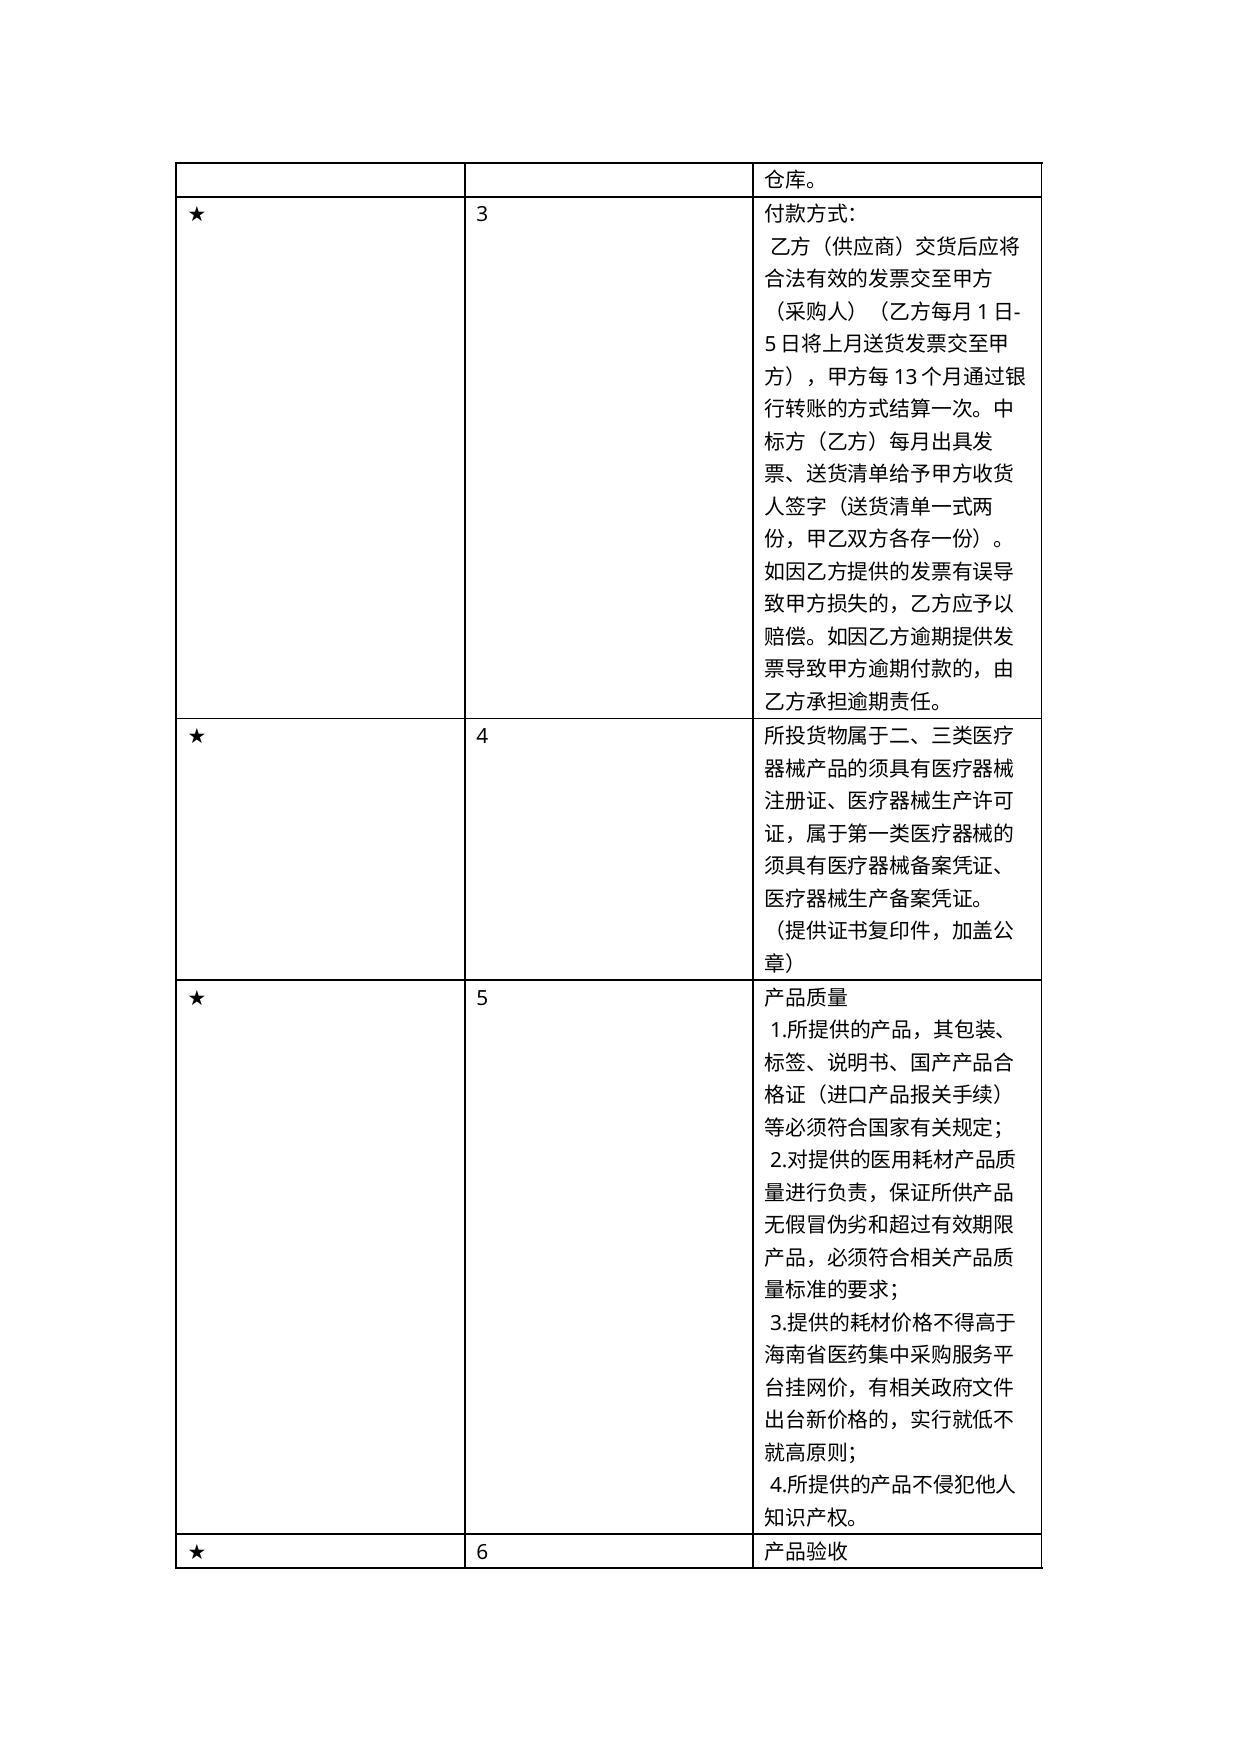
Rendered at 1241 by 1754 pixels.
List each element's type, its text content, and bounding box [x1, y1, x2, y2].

table_cell 3 [466, 198, 752, 718]
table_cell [754, 164, 1041, 196]
table_cell ★ [177, 719, 464, 979]
table_cell 5 [466, 981, 752, 1533]
table_cell 产品质量 1.所提供的产品，其包装、标签、说明书、国产产品合格证（进口产品报关手续）等必须符合国家有关规定； 2.对提供的医用耗材产品质量进行负责，保证所供产品无假冒伪劣和超过有效期限产品，必须符合相关产品质量标准的要求； 3.提供的耗材价格不得高于海南省医药集中采购服务平台挂网价，有相关政府文件出台新价格的，实行就低不就高原则； 4.所提供的产品不侵犯他人知识产权。 [754, 981, 1041, 1533]
table_cell ★ [177, 981, 464, 1533]
table_cell ★ [177, 198, 464, 718]
table_cell 2 [466, 164, 752, 196]
table_cell 4 [466, 719, 752, 979]
table_cell 所投货物属于二、三类医疗器械产品的须具有医疗器械注册证、医疗器械生产许可证，属于第一类医疗器械的须具有医疗器械备案凭证、医疗器械生产备案凭证。（提供证书复印件，加盖公章） [754, 719, 1041, 979]
table_cell ★ [177, 164, 464, 196]
table_cell 付款方式： 乙方（供应商）交货后应将合法有效的发票交至甲方（采购人）（乙方每月1日-5日将上月送货发票交至甲方），甲方每13个月通过银行转账的方式结算一次。中标方（乙方）每月出具发票、送货清单给予甲方收货人签字（送货清单一式两份，甲乙双方各存一份）。如因乙方提供的发票有误导致甲方损失的，乙方应予以赔偿。如因乙方逾期提供发票导致甲方逾期付款的，由乙方承担逾期责任。 [754, 198, 1041, 718]
table_cell ★ [177, 1535, 464, 1567]
table_cell 6 [466, 1535, 752, 1567]
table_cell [754, 1535, 1041, 1567]
